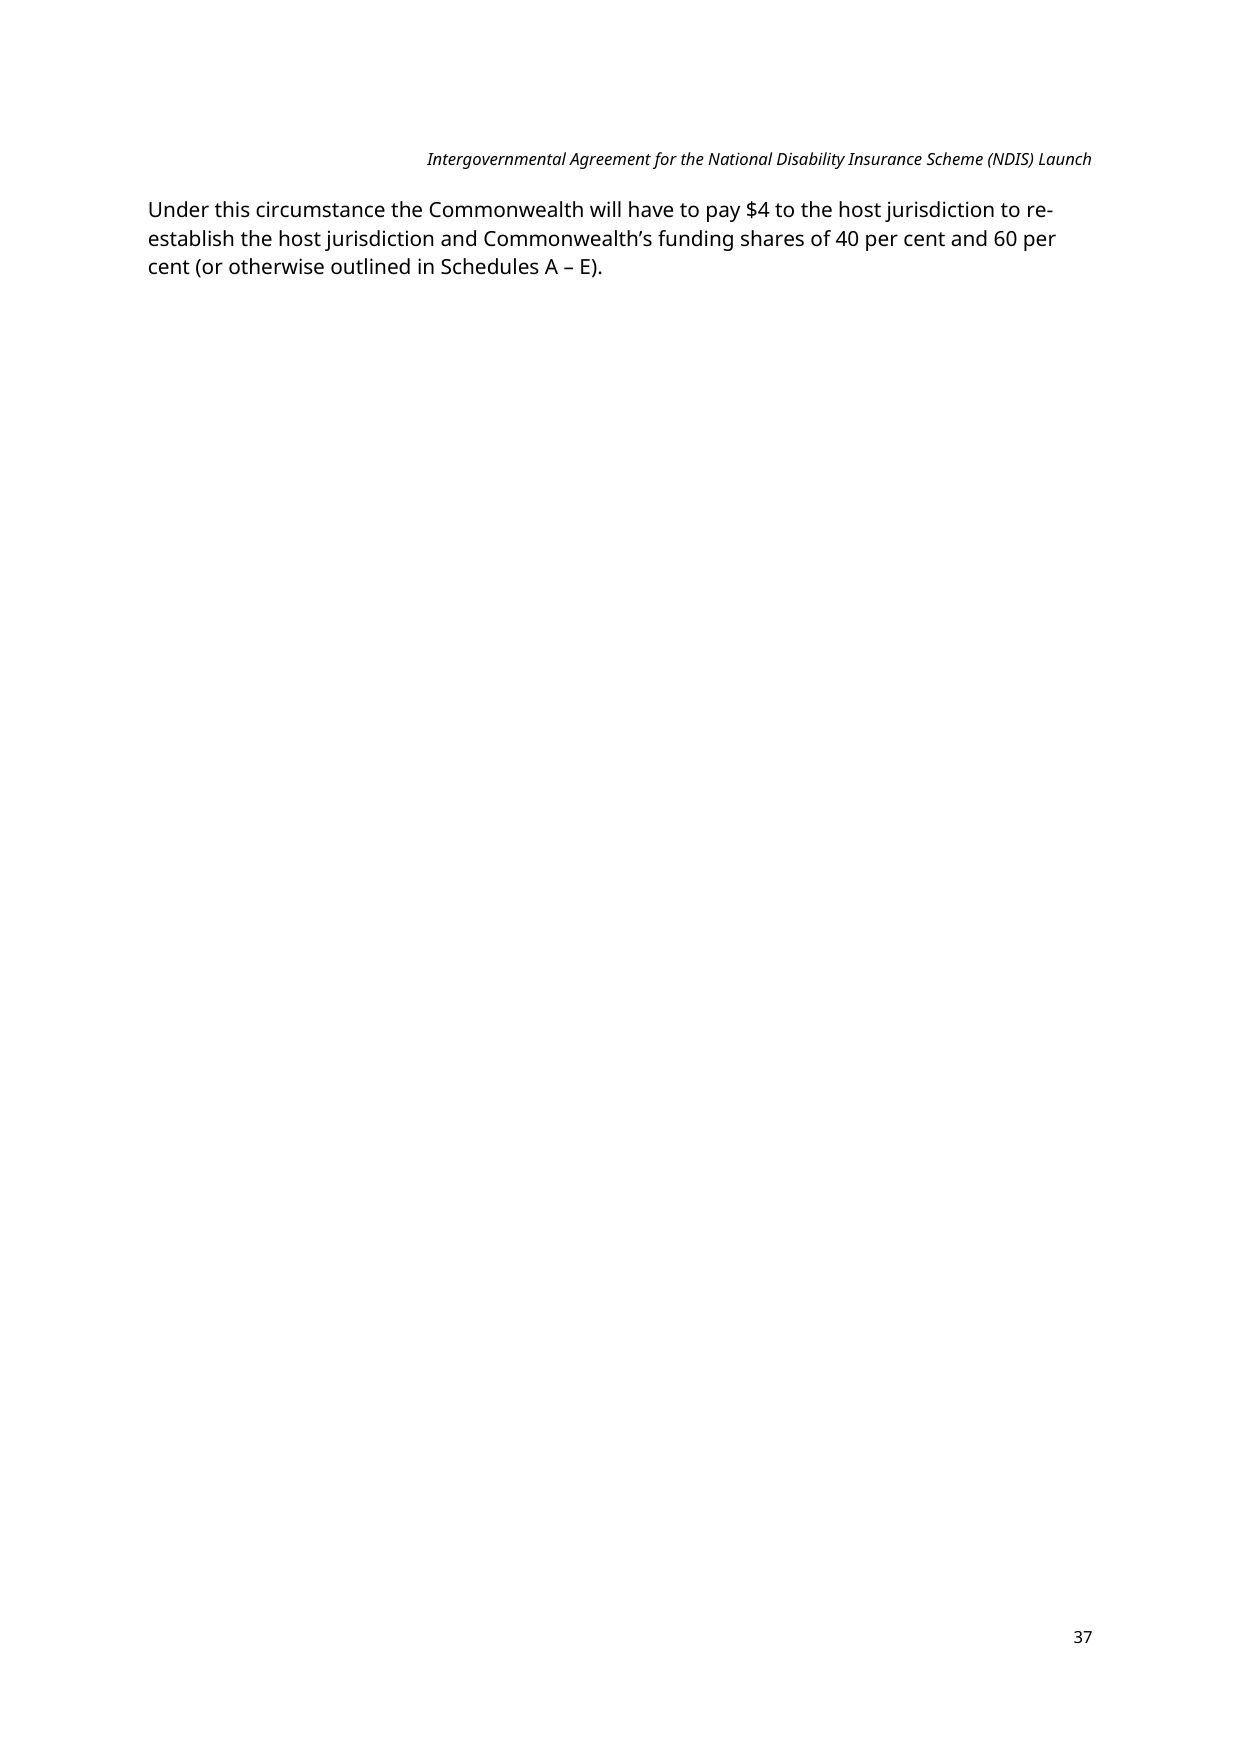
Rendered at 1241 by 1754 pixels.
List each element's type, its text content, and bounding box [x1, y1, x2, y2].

text Under this circumstance the Commonwealth will have to pay $4 to the host jurisdiction to re-establish the host jurisdiction and Commonwealth’s funding shares of 40 per cent and 60 per cent (or otherwise outlined in Schedules A – E). [148, 195, 1092, 281]
